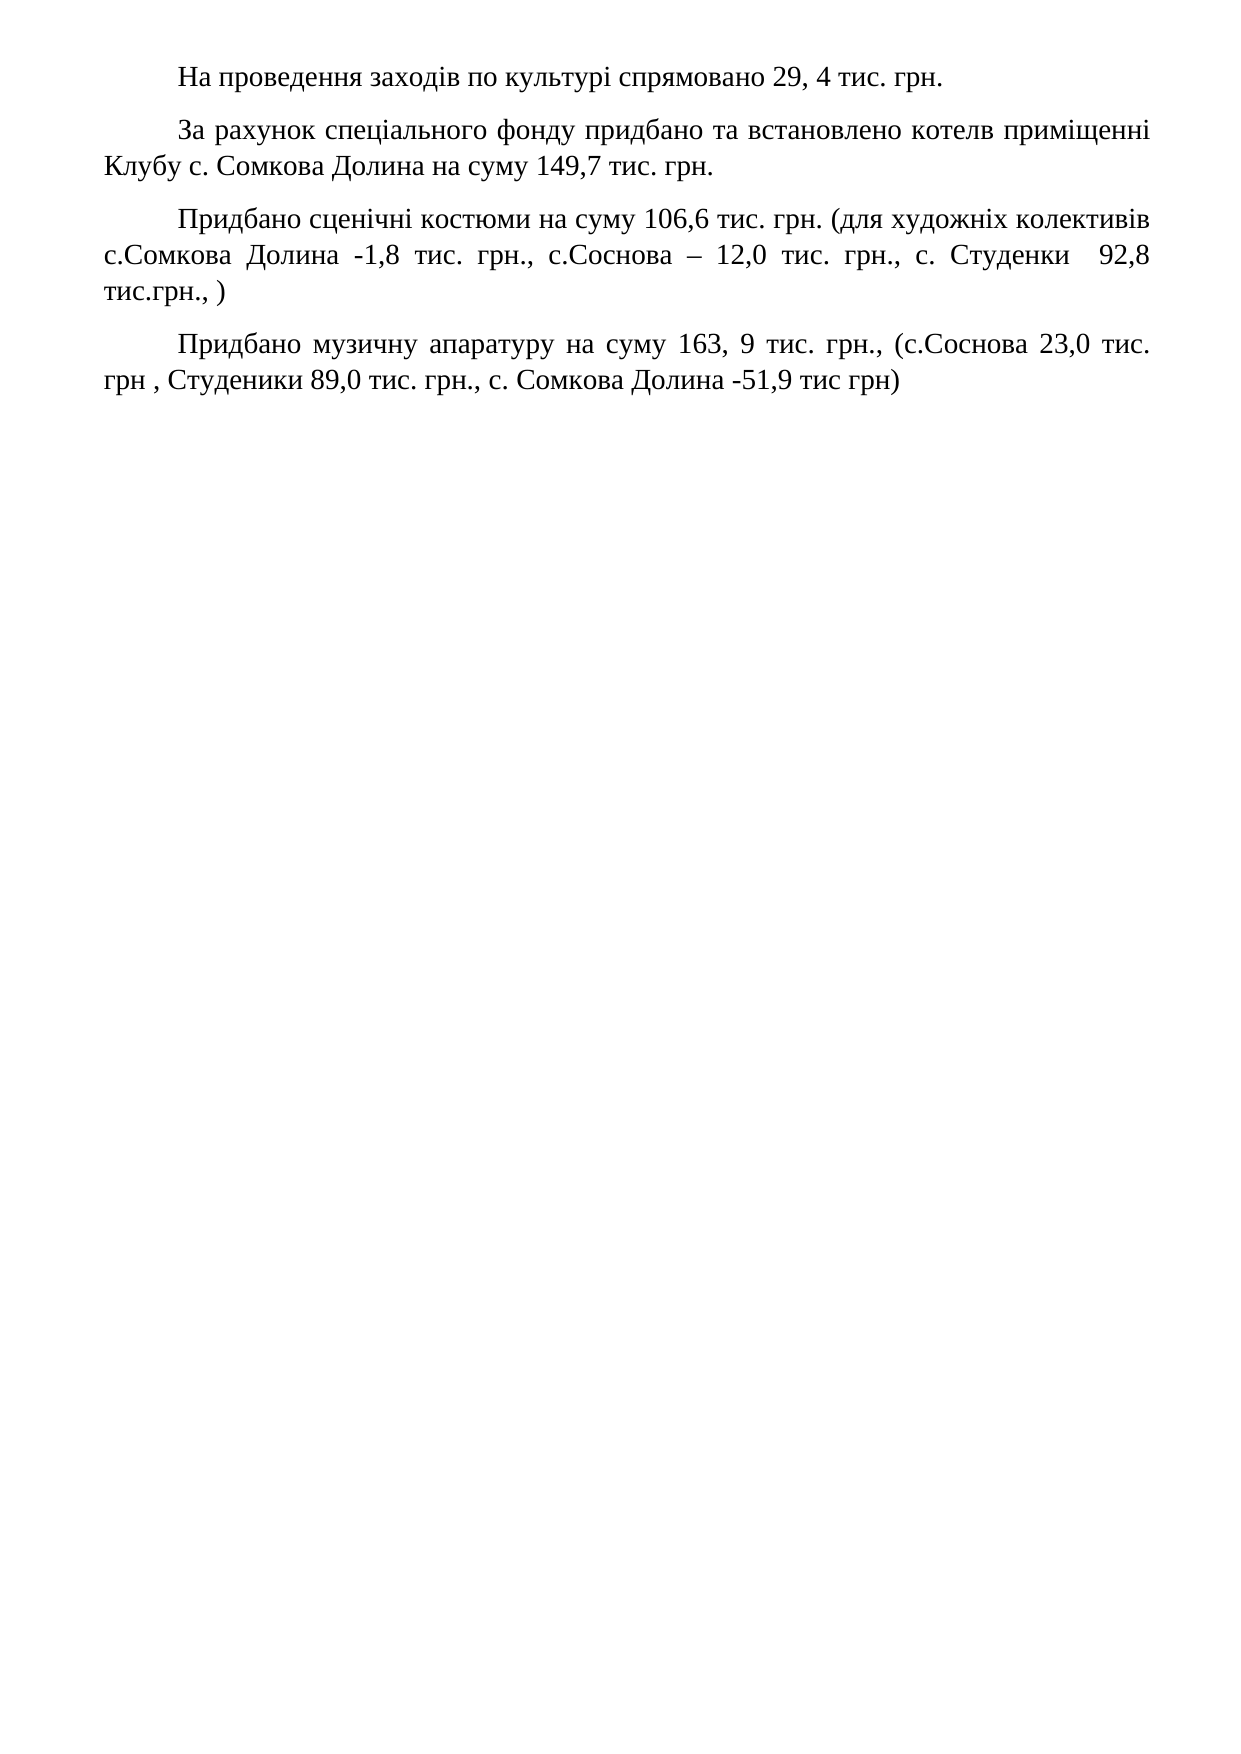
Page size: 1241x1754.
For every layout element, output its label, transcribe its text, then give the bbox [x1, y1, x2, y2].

text За рахунок спеціального фонду придбано та встановлено котелв приміщенні Клубу с. Сомкова Долина на суму 149,7 тис. грн. [103, 112, 1152, 182]
text Придбано сценічні костюми на суму 106,6 тис. грн. (для художніх колективів с.Сомкова Долина -1,8 тис. грн., с.Соснова – 12,0 тис. грн., с. Студенки 92,8 тис.грн., ) [103, 201, 1152, 307]
text На проведення заходів по культурі спрямовано 29, 4 тис. грн. [103, 59, 1152, 93]
text Придбано музичну апаратуру на суму 163, 9 тис. грн., (с.Соснова 23,0 тис. грн , Студеники 89,0 тис. грн., с. Сомкова Долина -51,9 тис грн) [103, 326, 1152, 396]
